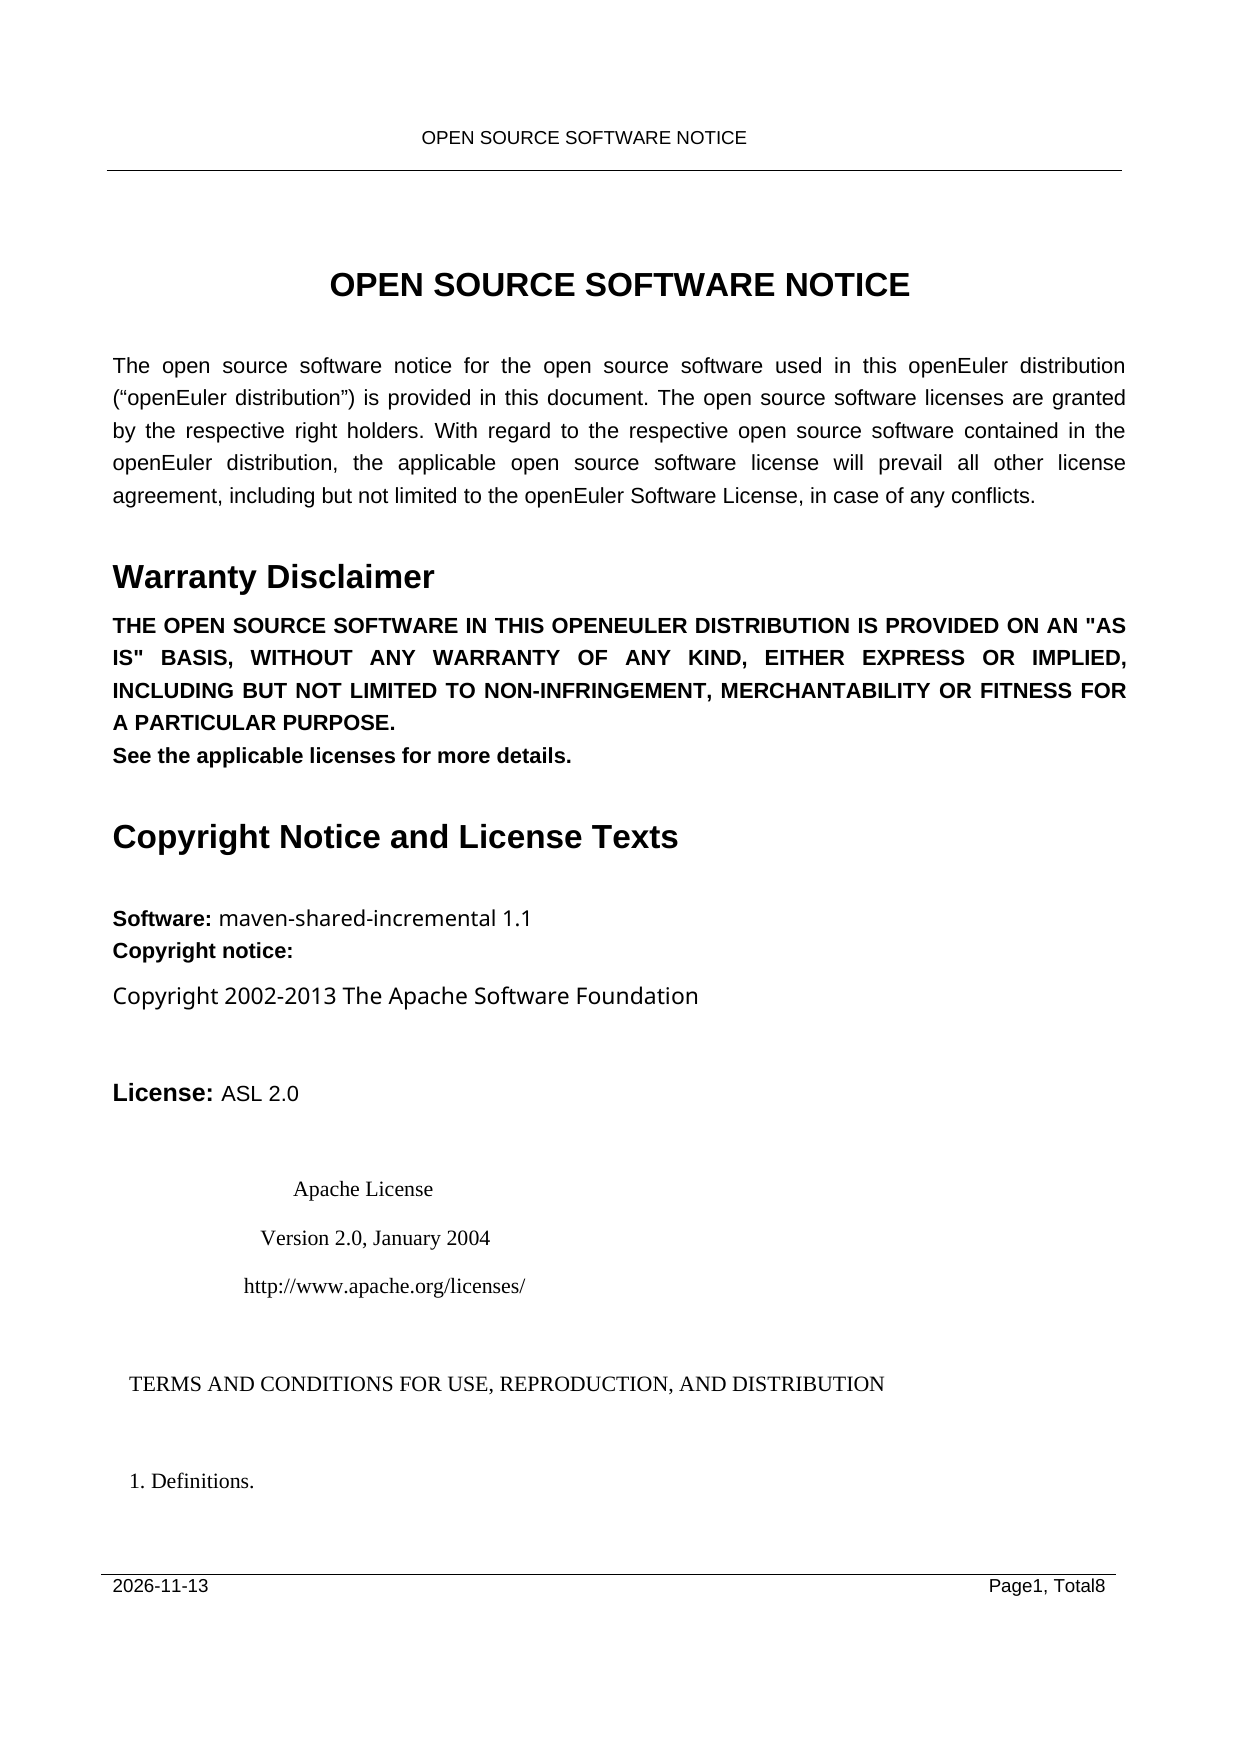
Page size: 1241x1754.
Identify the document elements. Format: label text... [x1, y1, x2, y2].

text Copyright 2002-2013 The Apache Software Foundation [112, 979, 1128, 1060]
text Copyright notice: [112, 934, 1128, 966]
text License: ASL 2.0 [112, 1077, 1128, 1109]
text Software: maven-shared-incremental 1.1 [112, 901, 1128, 934]
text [112, 1123, 1128, 1497]
text Warranty Disclaimer [112, 544, 1128, 609]
text Copyright Notice and License Texts [112, 804, 1128, 869]
text The open source software notice for the open source software used in this openEuler distribution (“openEuler distribution”) is provided in this document. The open source software licenses are granted by the respective right holders. With regard to the respective open source software contained in the openEuler distribution, the applicable open source software license will prevail all other license agreement, including but not limited to the openEuler Software License, in case of any conflicts. [112, 349, 1128, 511]
text OPEN SOURCE SOFTWARE NOTICE [112, 251, 1128, 316]
text THE OPEN SOURCE SOFTWARE IN THIS OPENEULER DISTRIBUTION IS PROVIDED ON AN "AS IS" BASIS, WITHOUT ANY WARRANTY OF ANY KIND, EITHER EXPRESS OR IMPLIED, INCLUDING BUT NOT LIMITED TO NON-INFRINGEMENT, MERCHANTABILITY OR FITNESS FOR A PARTICULAR PURPOSE. See the applicable licenses for more details. [112, 609, 1128, 771]
